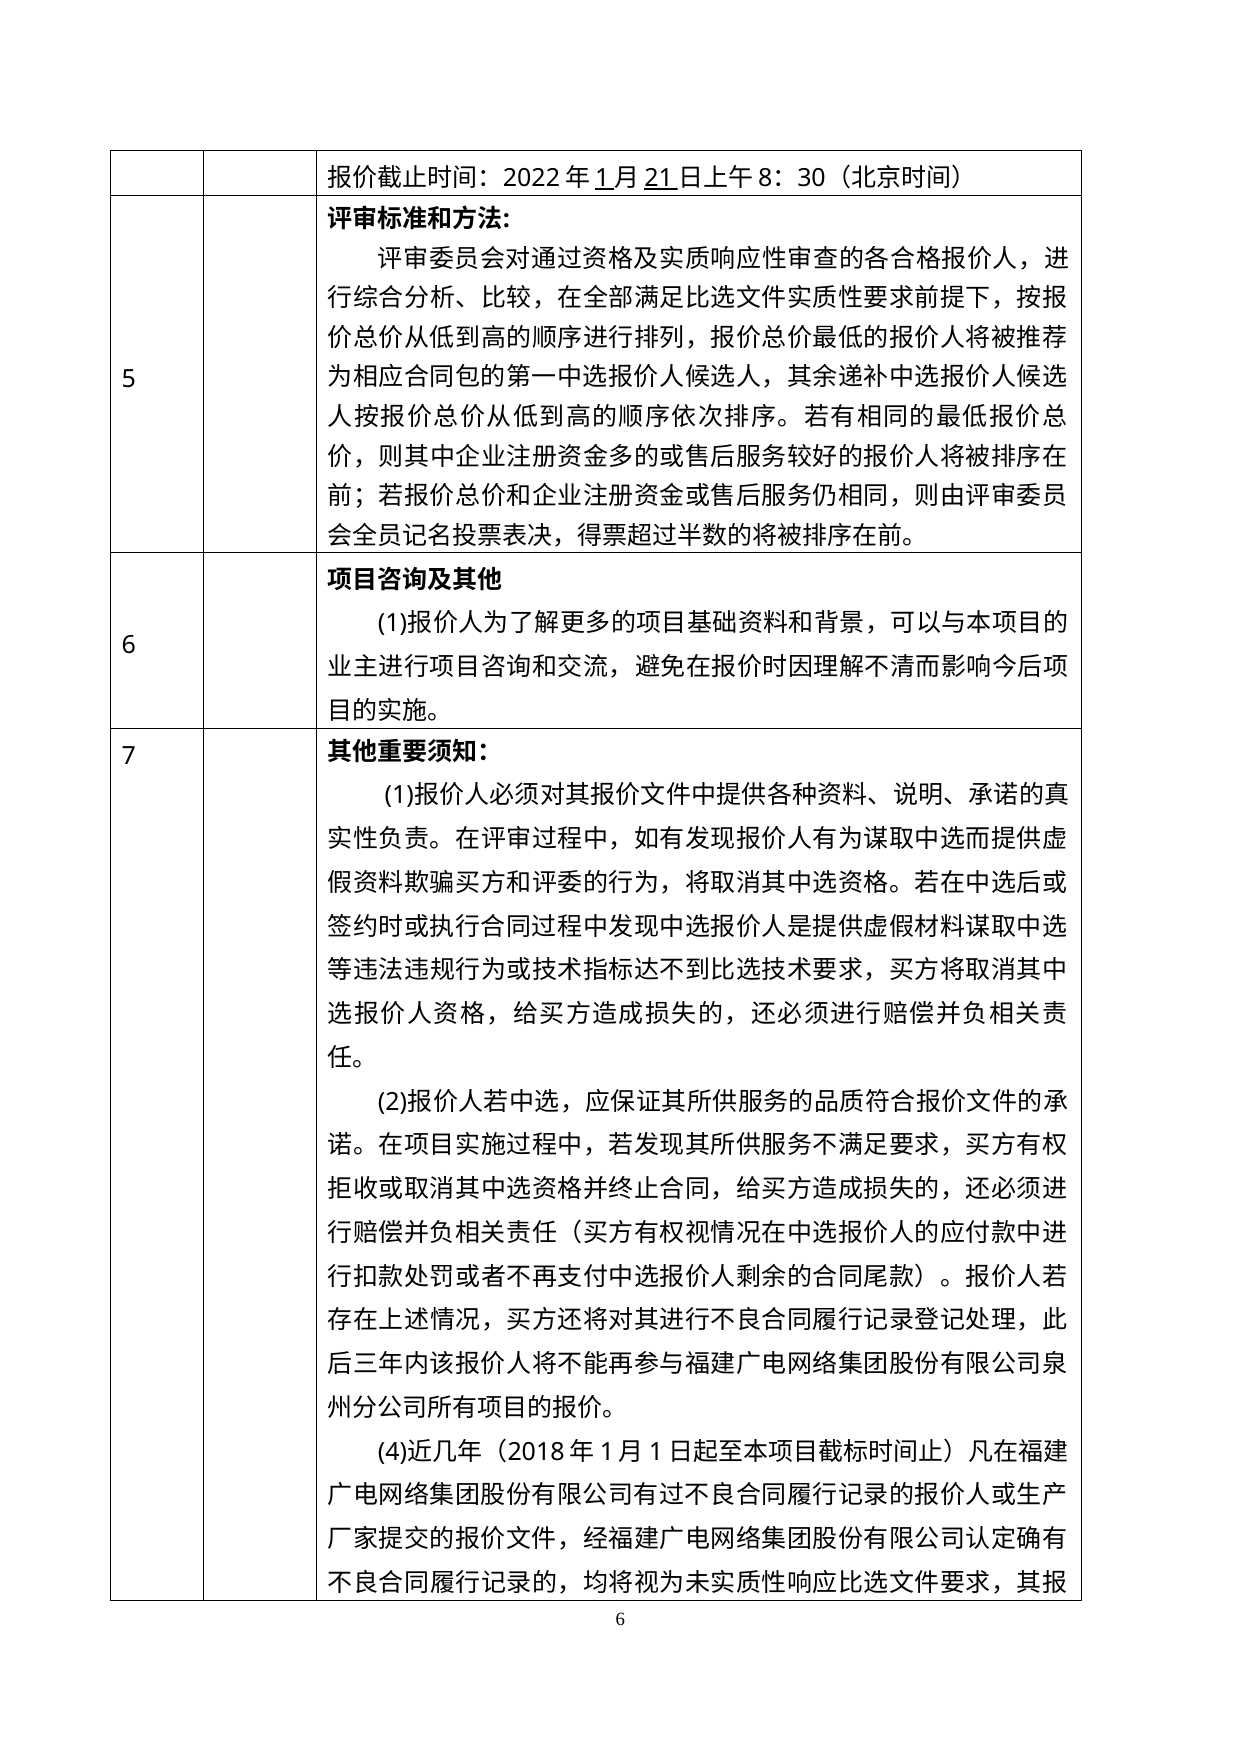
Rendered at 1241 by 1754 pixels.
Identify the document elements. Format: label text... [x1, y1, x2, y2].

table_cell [317, 729, 1081, 1600]
table_cell 评审标准和方法: 评审委员会对通过资格及实质响应性审查的各合格报价人，进行综合分析、比较，在全部满足比选文件实质性要求前提下，按报价总价从低到高的顺序进行排列，报价总价最低的报价人将被推荐为相应合同包的第一中选报价人候选人，其余递补中选报价人候选人按报价总价从低到高的顺序依次排序。若有相同的最低报价总价，则其中企业注册资金多的或售后服务较好的报价人将被排序在前；若报价总价和企业注册资金或售后服务仍相同，则由评审委员会全员记名投票表决，得票超过半数的将被排序在前。 [317, 196, 1081, 552]
table_cell 项目咨询及其他 (1)报价人为了解更多的项目基础资料和背景，可以与本项目的业主进行项目咨询和交流，避免在报价时因理解不清而影响今后项目的实施。 [317, 553, 1081, 728]
table_cell [204, 553, 316, 728]
table_cell 4 [111, 151, 203, 195]
table_cell 7 [111, 729, 203, 1600]
table_cell [204, 196, 316, 552]
table_cell [204, 151, 316, 195]
table_cell [204, 729, 316, 1600]
table_cell 5 [111, 196, 203, 552]
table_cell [317, 151, 1081, 195]
table_cell 6 [111, 553, 203, 728]
